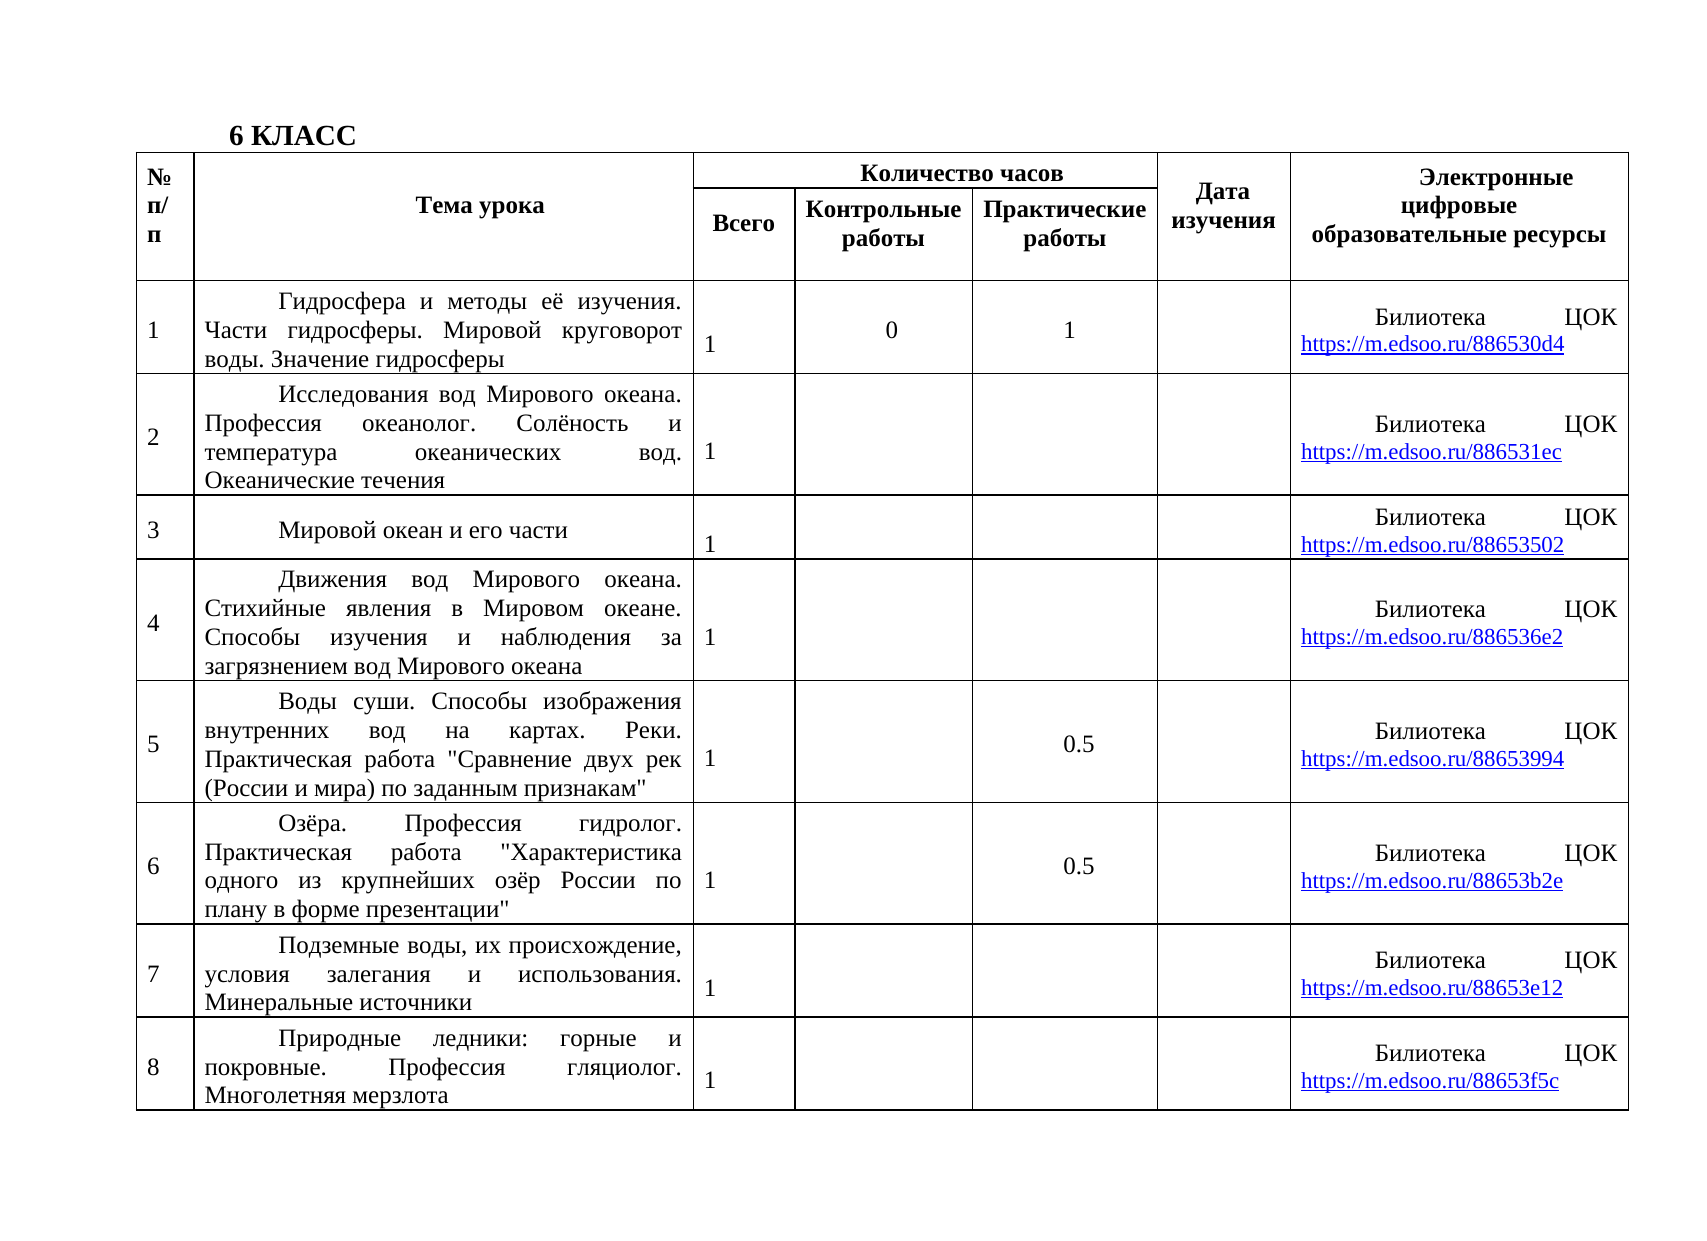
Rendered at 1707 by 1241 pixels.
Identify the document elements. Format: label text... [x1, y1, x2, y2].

table_cell 0 [796, 281, 972, 372]
table_cell Билиотека ЦОК https://m.edsoo.ru/88653e12 [1291, 925, 1628, 1016]
table_cell Билиотека ЦОК https://m.edsoo.ru/88653502 [1291, 496, 1628, 558]
table_cell [1158, 374, 1290, 494]
table_cell 3 [137, 496, 193, 558]
table_cell Билиотека ЦОК https://m.edsoo.ru/886531ec [1291, 374, 1628, 494]
table_header Тема урока [195, 153, 693, 279]
table_cell [796, 496, 972, 558]
table_cell 1 [694, 681, 794, 801]
table_cell Подземные воды, их происхождение, условия залегания и использования. Минеральные источники [195, 925, 693, 1016]
table_cell [1158, 560, 1290, 679]
table_cell 4 [137, 560, 193, 679]
table_cell 1 [137, 281, 193, 372]
table_header Количество часов [694, 153, 1157, 187]
table_cell [1158, 803, 1290, 923]
table_cell Билиотека ЦОК https://m.edsoo.ru/88653994 [1291, 681, 1628, 801]
table_cell Билиотека ЦОК https://m.edsoo.ru/88653b2e [1291, 803, 1628, 923]
table_cell Контрольные работы [796, 189, 972, 279]
table_cell Озёра. Профессия гидролог. Практическая работа "Характеристика одного из крупнейших озёр России по плану в форме презентации" [195, 803, 693, 923]
table_cell 0.5 [973, 803, 1157, 923]
table_cell [973, 925, 1157, 1016]
table_cell [1158, 681, 1290, 801]
table_header № п/п [137, 153, 193, 279]
table_cell Билиотека ЦОК https://m.edsoo.ru/88653f5c [1291, 1018, 1628, 1109]
table_cell Воды суши. Способы изображения внутренних вод на картах. Реки. Практическая работа "Сравнение двух рек (России и мира) по заданным признакам" [195, 681, 693, 801]
table_cell 2 [137, 374, 193, 494]
table_cell Всего [694, 189, 794, 279]
table_cell Гидросфера и методы её изучения. Части гидросферы. Мировой круговорот воды. Значение гидросферы [195, 281, 693, 372]
table_cell [1158, 281, 1290, 372]
table_cell 6 [137, 803, 193, 923]
table_cell [796, 925, 972, 1016]
table_cell Билиотека ЦОК https://m.edsoo.ru/886536e2 [1291, 560, 1628, 679]
table_cell Природные ледники: горные и покровные. Профессия гляциолог. Многолетняя мерзлота [195, 1018, 693, 1109]
table_cell [796, 1018, 972, 1109]
table_cell [973, 1018, 1157, 1109]
table_cell [796, 560, 972, 679]
table_cell [973, 560, 1157, 679]
table_cell [796, 374, 972, 494]
table_cell 5 [137, 681, 193, 801]
table_header Электронные цифровые образовательные ресурсы [1291, 153, 1628, 279]
table_cell [973, 374, 1157, 494]
table_cell [796, 681, 972, 801]
table_cell 7 [137, 925, 193, 1016]
table_cell 1 [694, 925, 794, 1016]
table_header Дата изучения [1158, 153, 1290, 279]
table_cell [973, 496, 1157, 558]
table_cell 1 [694, 803, 794, 923]
table_cell 1 [694, 281, 794, 372]
table_cell 1 [694, 560, 794, 679]
table_cell 1 [694, 374, 794, 494]
table_cell 1 [973, 281, 1157, 372]
table_cell 0.5 [973, 681, 1157, 801]
table_cell 1 [694, 496, 794, 558]
table_cell 8 [137, 1018, 193, 1109]
table_cell [796, 803, 972, 923]
table_cell 1 [694, 1018, 794, 1109]
table_cell [1158, 925, 1290, 1016]
table_cell [1158, 1018, 1290, 1109]
table_cell Практические работы [973, 189, 1157, 279]
table_cell [1158, 496, 1290, 558]
text 6 КЛАСС [148, 118, 1618, 152]
table_cell Движения вод Мирового океана. Стихийные явления в Мировом океане. Способы изучения и наблюдения за загрязнением вод Мирового океана [195, 560, 693, 679]
table_cell Билиотека ЦОК https://m.edsoo.ru/886530d4 [1291, 281, 1628, 372]
table_cell Мировой океан и его части [195, 496, 693, 558]
table_cell Исследования вод Мирового океана. Профессия океанолог. Солёность и температура океанических вод. Океанические течения [195, 374, 693, 494]
